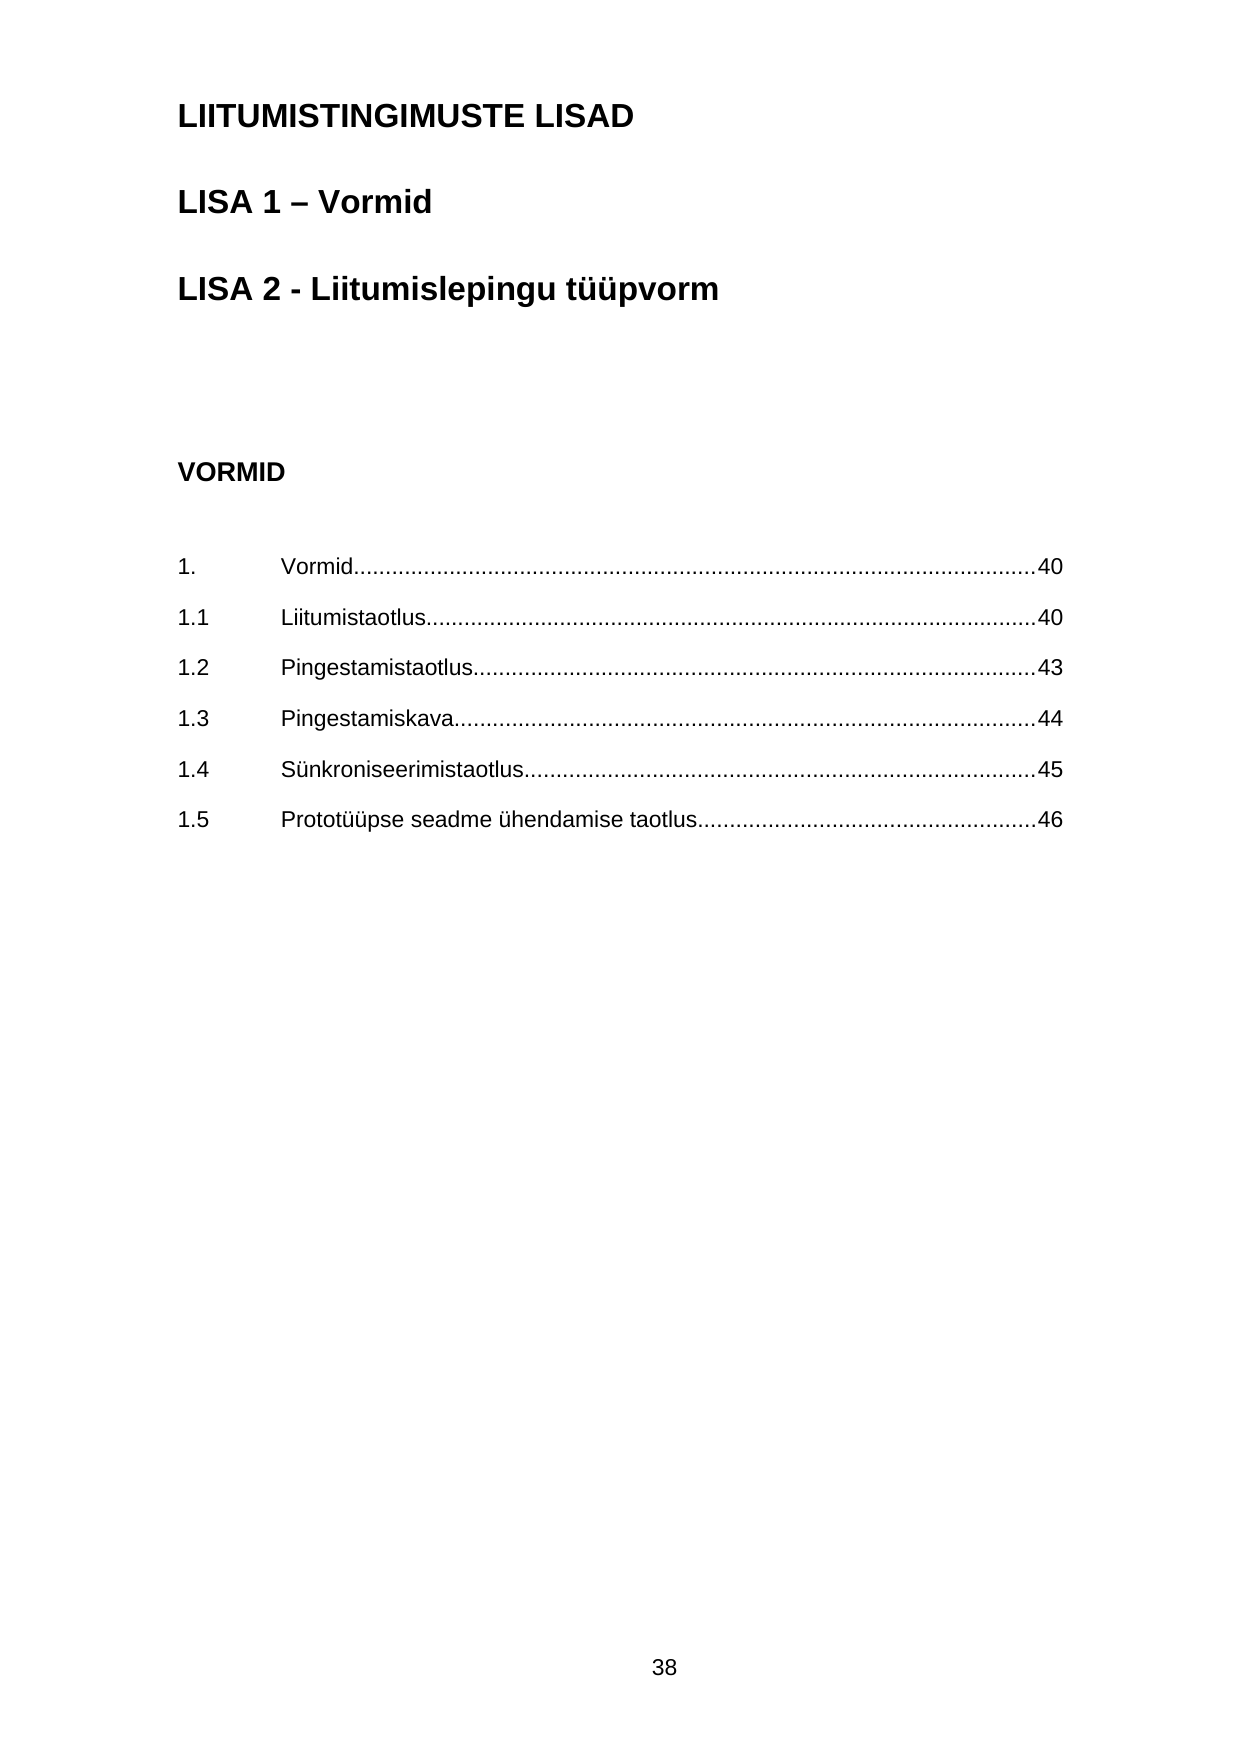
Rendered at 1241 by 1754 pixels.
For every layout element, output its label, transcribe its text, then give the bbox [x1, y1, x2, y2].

text 1.2 Pingestamistaotlus 43 [177, 654, 1152, 681]
text 1.5 Prototüüpse seadme ühendamise taotlus 46 [177, 806, 1152, 833]
subtitle LISA 1 – Vormid [177, 183, 1152, 221]
text 1. Vormid 40 [177, 553, 1004, 579]
subtitle VORMID [177, 456, 1152, 487]
subtitle LISA 2 - Liitumislepingu tüüpvorm [177, 269, 1152, 308]
subtitle Liitumistingimuste lisad [177, 96, 1152, 134]
text 1.3 Pingestamiskava 44 [177, 705, 1152, 731]
text 1.4 Sünkroniseerimistaotlus 45 [177, 756, 1152, 782]
text 1.1 Liitumistaotlus 40 [177, 603, 1152, 630]
